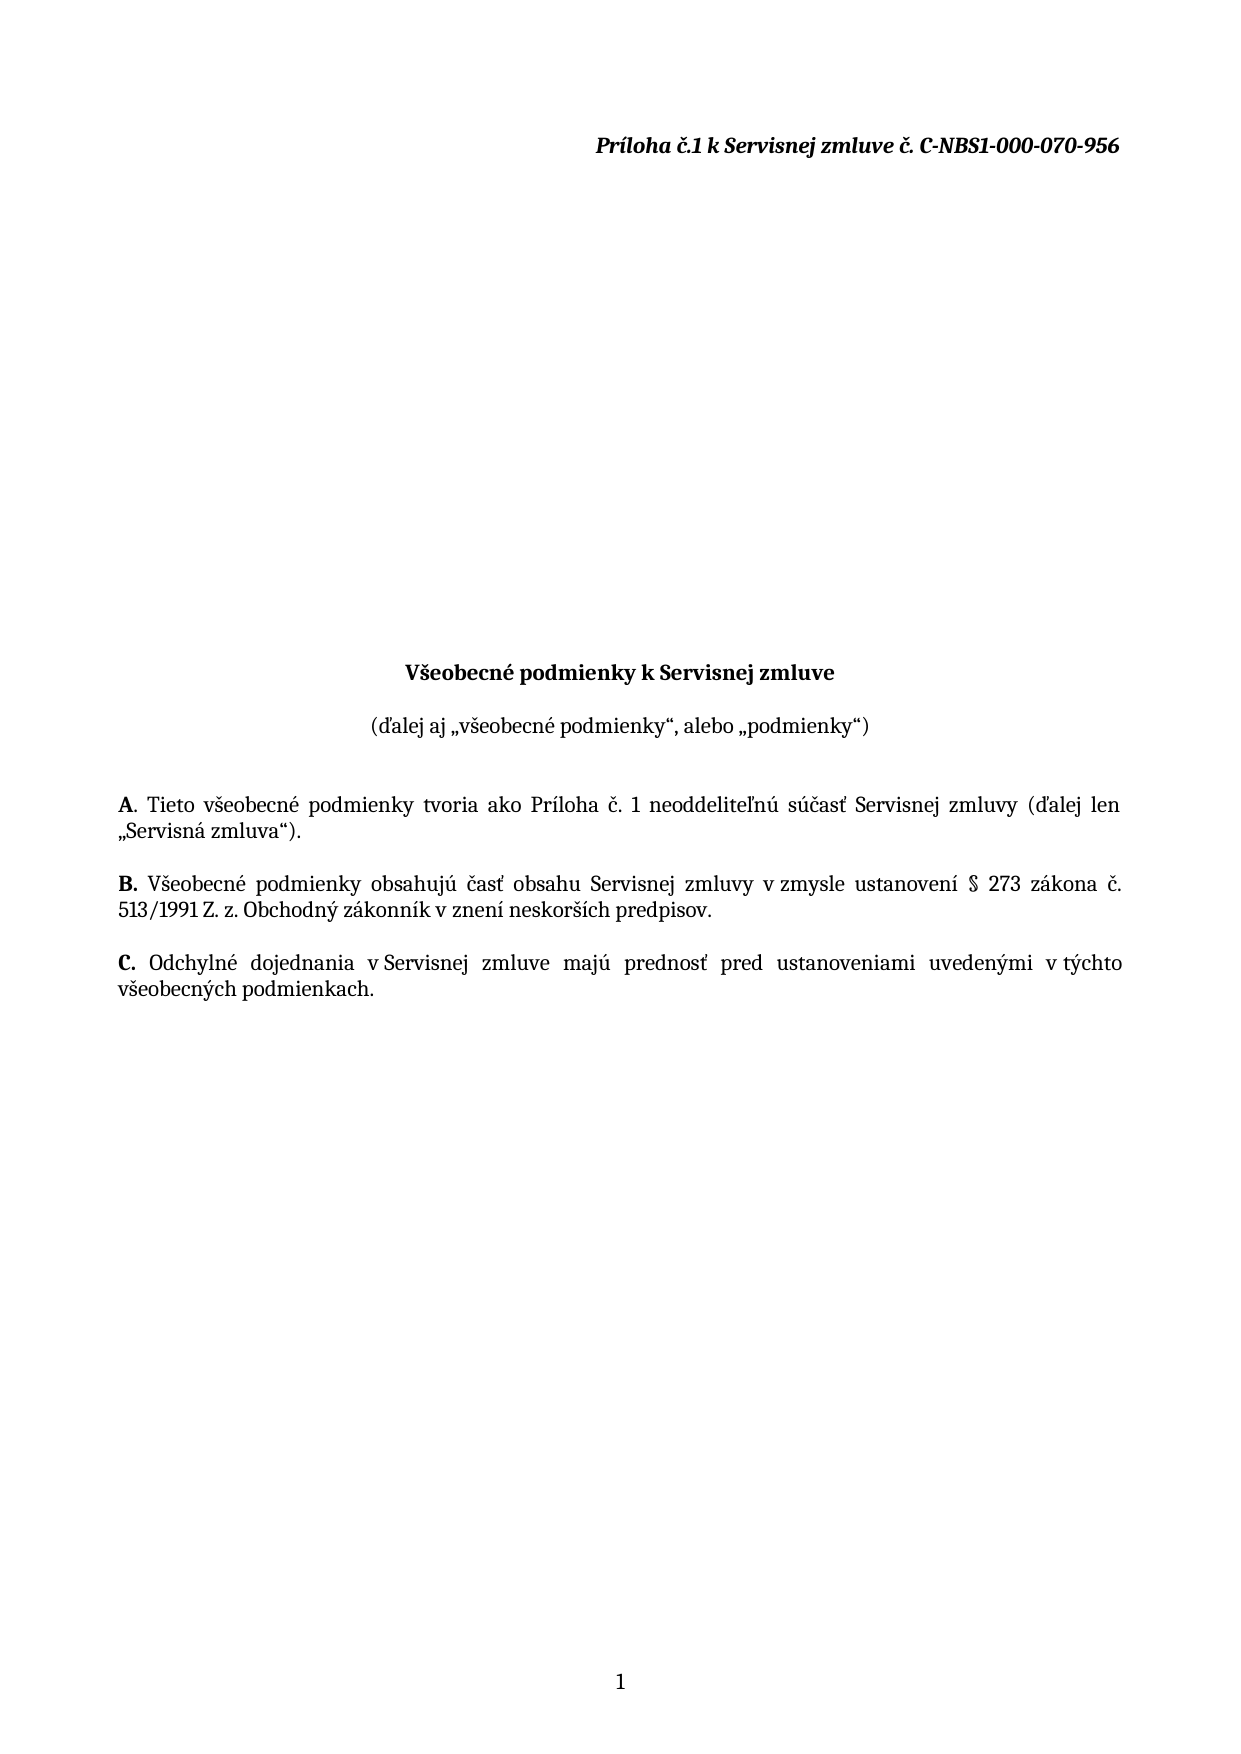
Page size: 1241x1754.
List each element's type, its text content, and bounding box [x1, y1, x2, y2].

text C. Odchylné dojednania v Servisnej zmluve majú prednosť pred ustanoveniami uvedenými v týchto všeobecných podmienkach. [118, 950, 1122, 1003]
text B. Všeobecné podmienky obsahujú časť obsahu Servisnej zmluvy v zmysle ustanovení § 273 zákona č. 513/1991 Z. z. Obchodný zákonník v znení neskorších predpisov. [118, 871, 1122, 923]
text (ďalej aj „všeobecné podmienky“, alebo „podmienky“) [118, 713, 1122, 739]
text Príloha č.1 k Servisnej zmluve č. C-NBS1-000-070-956 [118, 133, 1122, 159]
text Všeobecné podmienky k Servisnej zmluve [118, 660, 1122, 686]
text A. Tieto všeobecné podmienky tvoria ako Príloha č. 1 neoddeliteľnú súčasť Servisnej zmluvy (ďalej len „Servisná zmluva“). [118, 792, 1122, 844]
